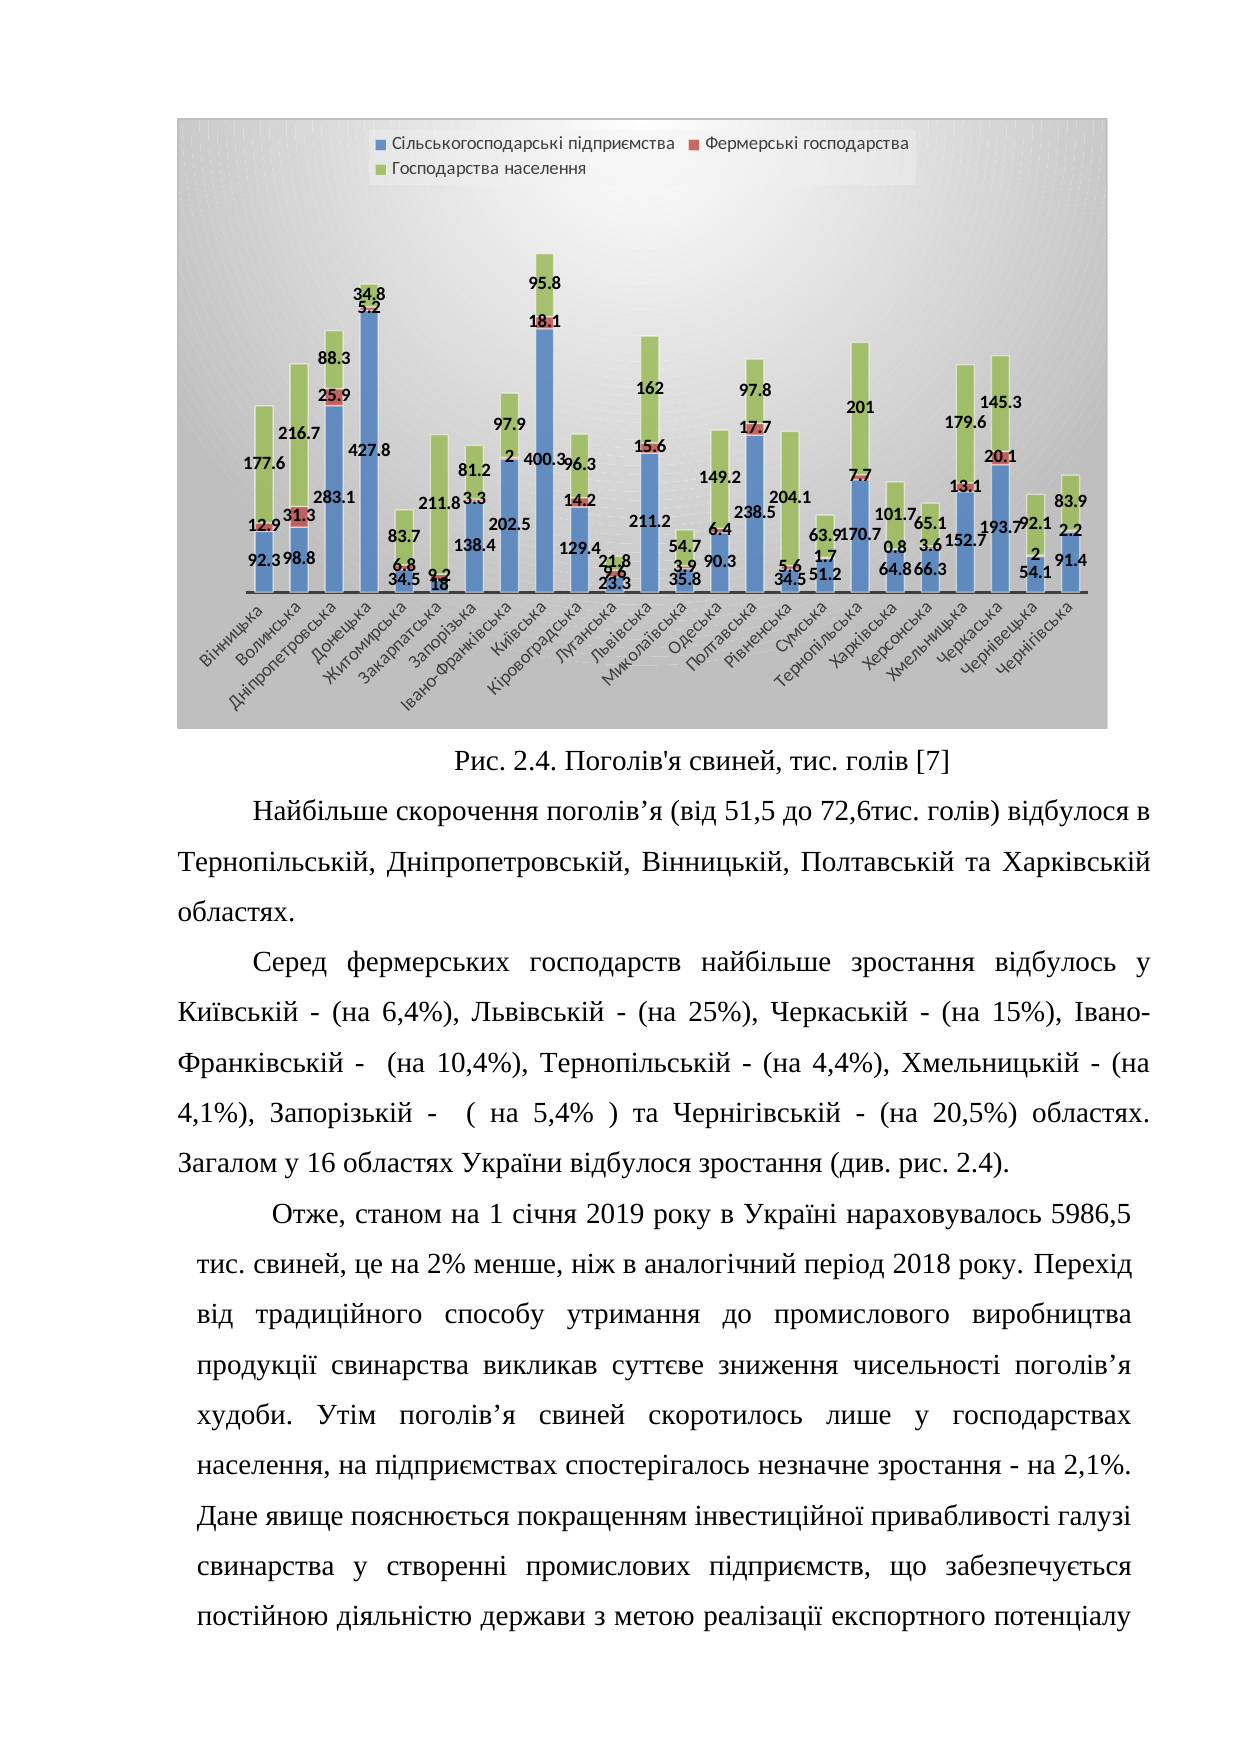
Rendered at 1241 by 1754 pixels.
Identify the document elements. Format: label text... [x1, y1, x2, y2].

text Серед фермерських господарств найбільше зростання відбулось у Київській - (на 6,4%), Львівській - (на 25%), Черкаській - (на 15%), Івано-Франківській - (на 10,4%), Тернопільській - (на 4,4%), Хмельницькій - (на 4,1%), Запорізькій - ( на 5,4% ) та Чернігівській - (на 20,5%) областях. Загалом у 16 областях України відбулося зростання (див. рис. 2.4). [177, 944, 1152, 1179]
text Рис. 2.4. Поголів'я свиней, тис. голів [7] [177, 743, 1152, 777]
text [197, 1196, 1132, 1632]
text Найбільше скорочення поголів’я (від 51,5 до 72,6тис. голів) відбулося в Тернопільській, Дніпропетровській, Вінницькій, Полтавській та Харківській областях. [177, 793, 1152, 927]
